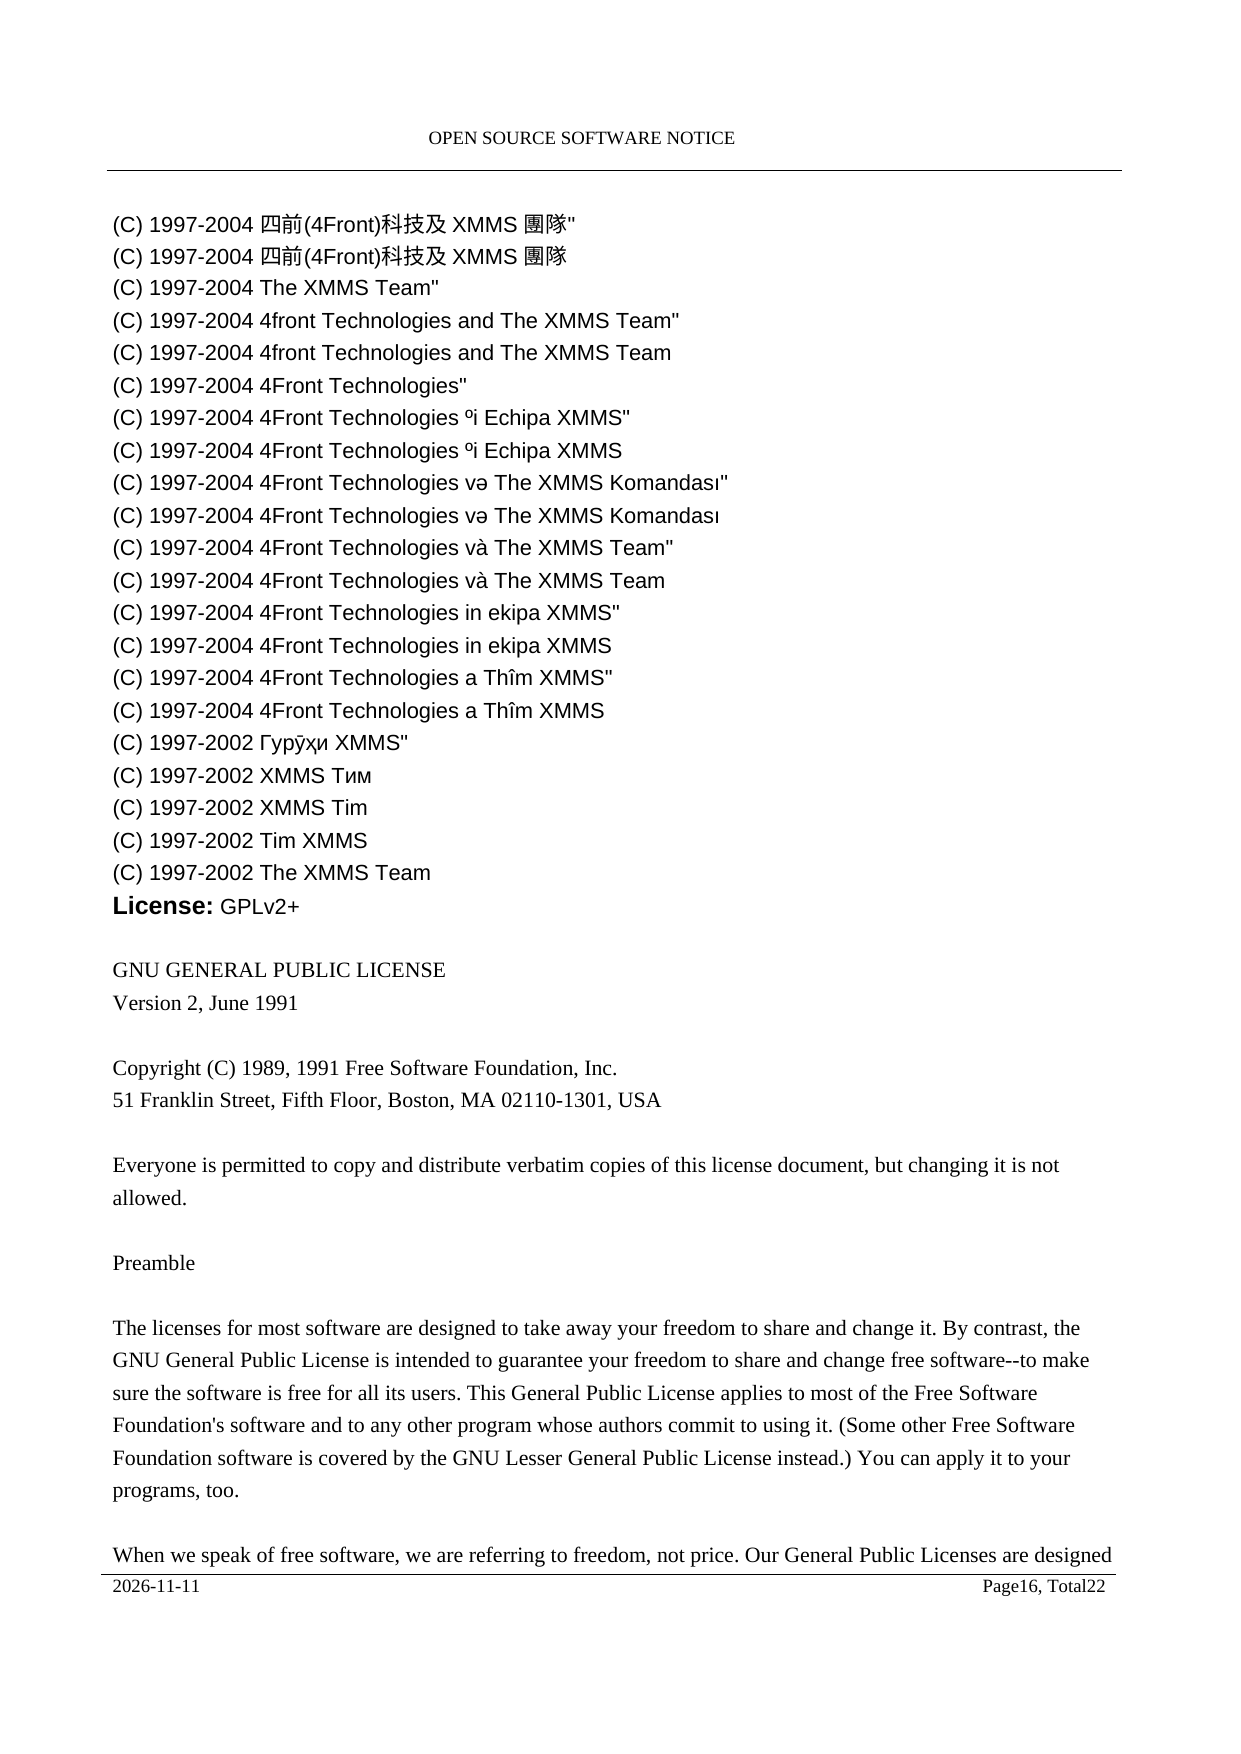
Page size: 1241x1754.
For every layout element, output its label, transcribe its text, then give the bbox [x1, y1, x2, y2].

text (C) 1997-2002 Гурӯҳи XMMS" [112, 726, 1128, 759]
text (C) 1997-2004 4Front Technologies và The XMMS Team" [112, 531, 1128, 564]
text (C) 1997-2002 XMMS Тим [112, 759, 1128, 791]
text (C) 1997-2004 4Front Technologies ºi Echipa XMMS [112, 434, 1128, 466]
text (C) 1997-2004 4Front Technologies və The XMMS Komandası [112, 499, 1128, 531]
text (C) 1997-2004 4Front Technologies và The XMMS Team [112, 564, 1128, 596]
text (C) 1997-2002 XMMS Tim [112, 791, 1128, 824]
text (C) 1997-2002 The XMMS Team [112, 856, 1128, 889]
text (C) 1997-2004 4Front Technologies və The XMMS Komandası" [112, 466, 1128, 499]
text (C) 1997-2004 4Front Technologies a Thîm XMMS" [112, 661, 1128, 694]
text (C) 1997-2004 4Front Technologies in ekipa XMMS [112, 629, 1128, 661]
text (C) 1997-2004 The XMMS Team" [112, 271, 1128, 304]
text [112, 889, 1128, 1571]
text (C) 1997-2004 4Front Technologies" [112, 369, 1128, 401]
text (C) 1997-2004 4front Technologies and The XMMS Team [112, 336, 1128, 369]
text (C) 1997-2004 四前(4Front)科技及 XMMS 團隊 [112, 239, 1128, 271]
text (C) 1997-2002 Tim XMMS [112, 824, 1128, 856]
text (C) 1997-2004 4front Technologies and The XMMS Team" [112, 304, 1128, 336]
text (C) 1997-2004 4Front Technologies ºi Echipa XMMS" [112, 401, 1128, 434]
text (C) 1997-2004 4Front Technologies in ekipa XMMS" [112, 596, 1128, 629]
text (C) 1997-2004 四前(4Front)科技及 XMMS 團隊" [112, 206, 1128, 239]
text (C) 1997-2004 4Front Technologies a Thîm XMMS [112, 694, 1128, 726]
